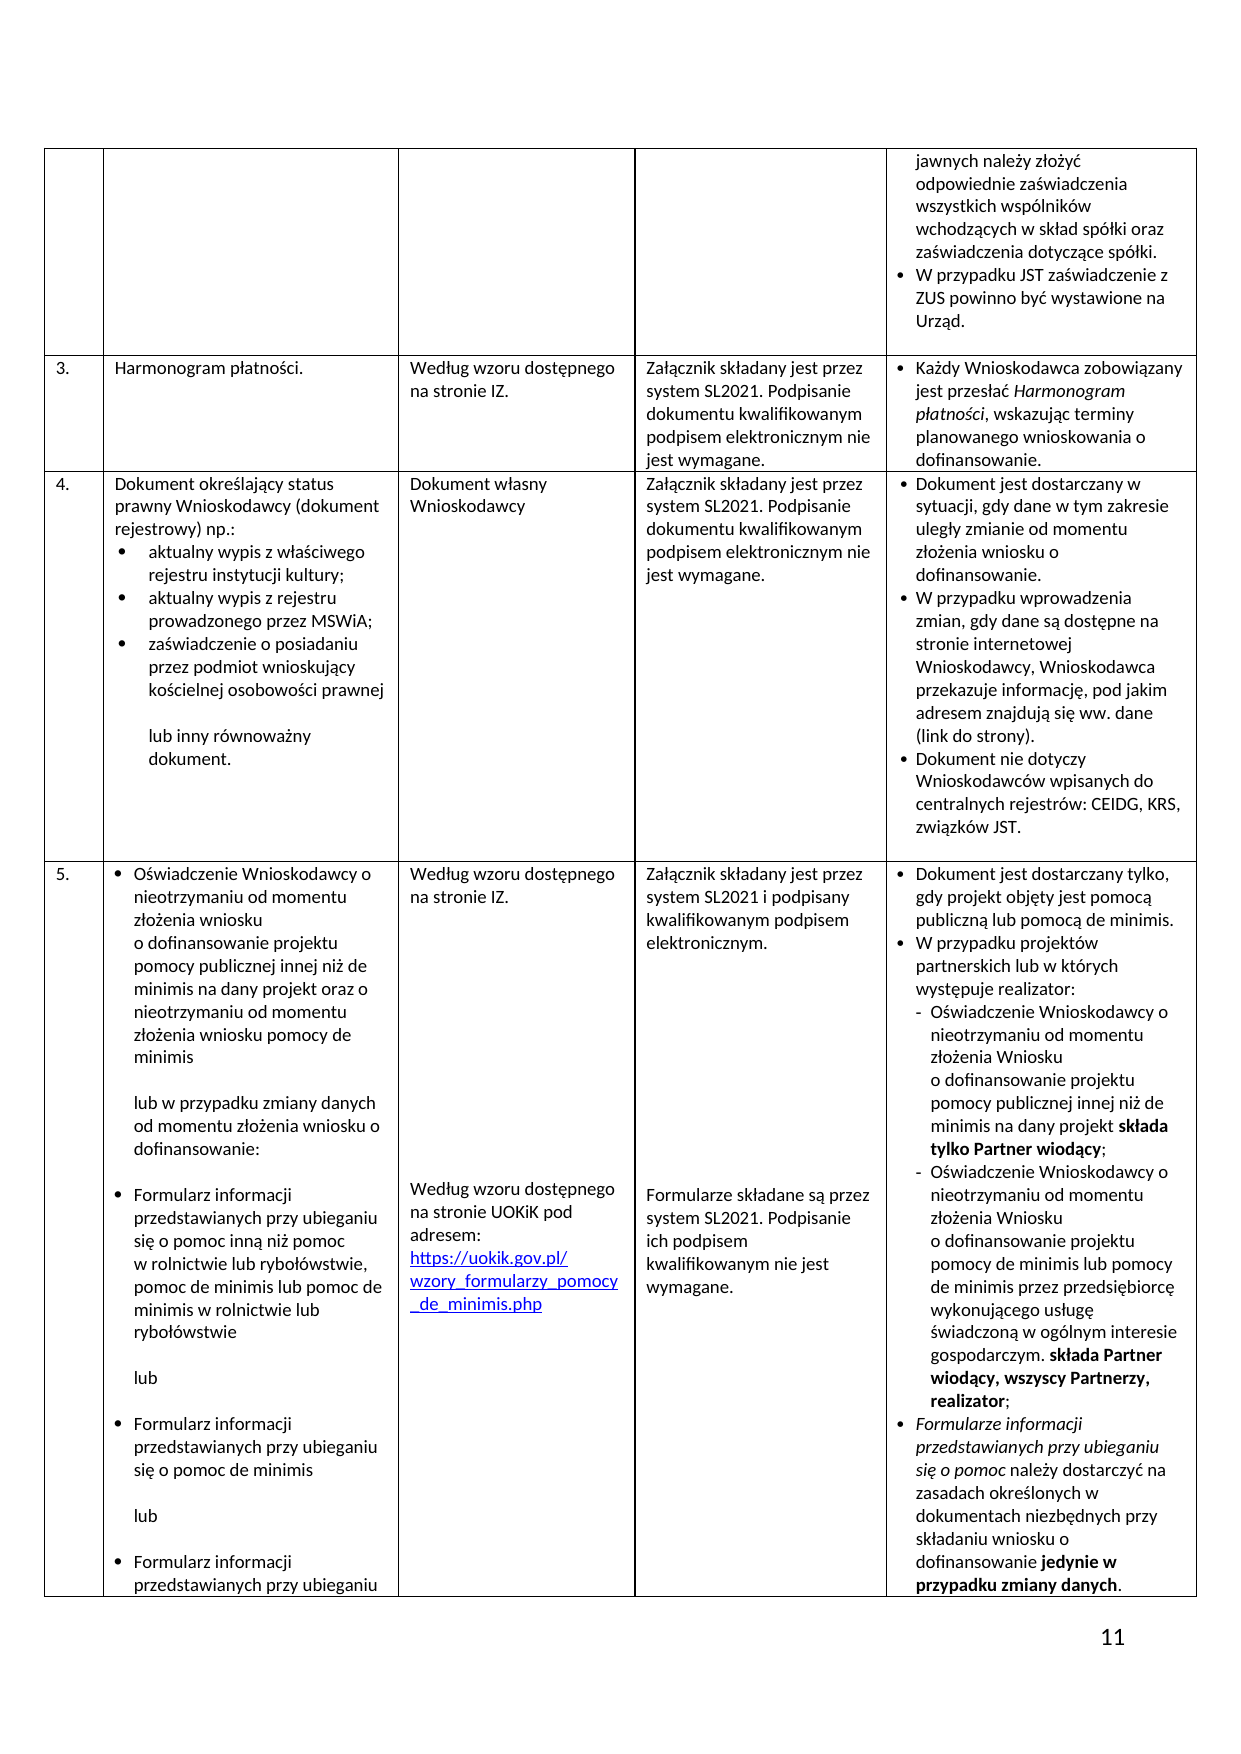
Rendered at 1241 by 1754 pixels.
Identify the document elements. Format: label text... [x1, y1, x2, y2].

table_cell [887, 149, 1196, 355]
table_cell 4. [45, 472, 103, 861]
table_cell Harmonogram płatności. [104, 356, 398, 471]
table_cell Dokument jest dostarczany w sytuacji, gdy dane w tym zakresie uległy zmianie od momentu złożenia wniosku o dofinansowanie. W przypadku wprowadzenia zmian, gdy dane są dostępne na stronie internetowej Wnioskodawcy, Wnioskodawca przekazuje informację, pod jakim adresem znajdują się ww. dane (link do strony). Dokument nie dotyczy Wnioskodawców wpisanych do centralnych rejestrów: CEIDG, KRS, związków JST. [887, 472, 1196, 861]
table_cell Załącznik składany jest przez system SL2021. Podpisanie dokumentu kwalifikowanym podpisem elektronicznym nie jest wymagane. [636, 356, 886, 471]
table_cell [636, 862, 886, 1596]
table_cell Dokument określający status prawny Wnioskodawcy (dokument rejestrowy) np.: aktualny wypis z właściwego rejestru instytucji kultury; aktualny wypis z rejestru prowadzonego przez MSWiA; zaświadczenie o posiadaniu przez podmiot wnioskujący kościelnej osobowości prawnej lub inny równoważny dokument. [104, 472, 398, 861]
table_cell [399, 149, 634, 355]
table_cell Załącznik składany jest przez system SL2021. Podpisanie dokumentu kwalifikowanym podpisem elektronicznym nie jest wymagane. [636, 472, 886, 861]
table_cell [399, 862, 634, 1596]
table_cell 2. [45, 149, 103, 355]
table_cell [104, 149, 398, 355]
table_cell Każdy Wnioskodawca zobowiązany jest przesłać Harmonogram płatności, wskazując terminy planowanego wnioskowania o dofinansowanie. [887, 356, 1196, 471]
table_cell 5. [45, 862, 103, 1596]
table_cell 3. [45, 356, 103, 471]
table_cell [104, 862, 398, 1596]
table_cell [887, 862, 1196, 1596]
table_cell Według wzoru dostępnego na stronie IZ. [399, 356, 634, 471]
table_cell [636, 149, 886, 355]
table_cell Dokument własny Wnioskodawcy [399, 472, 634, 861]
